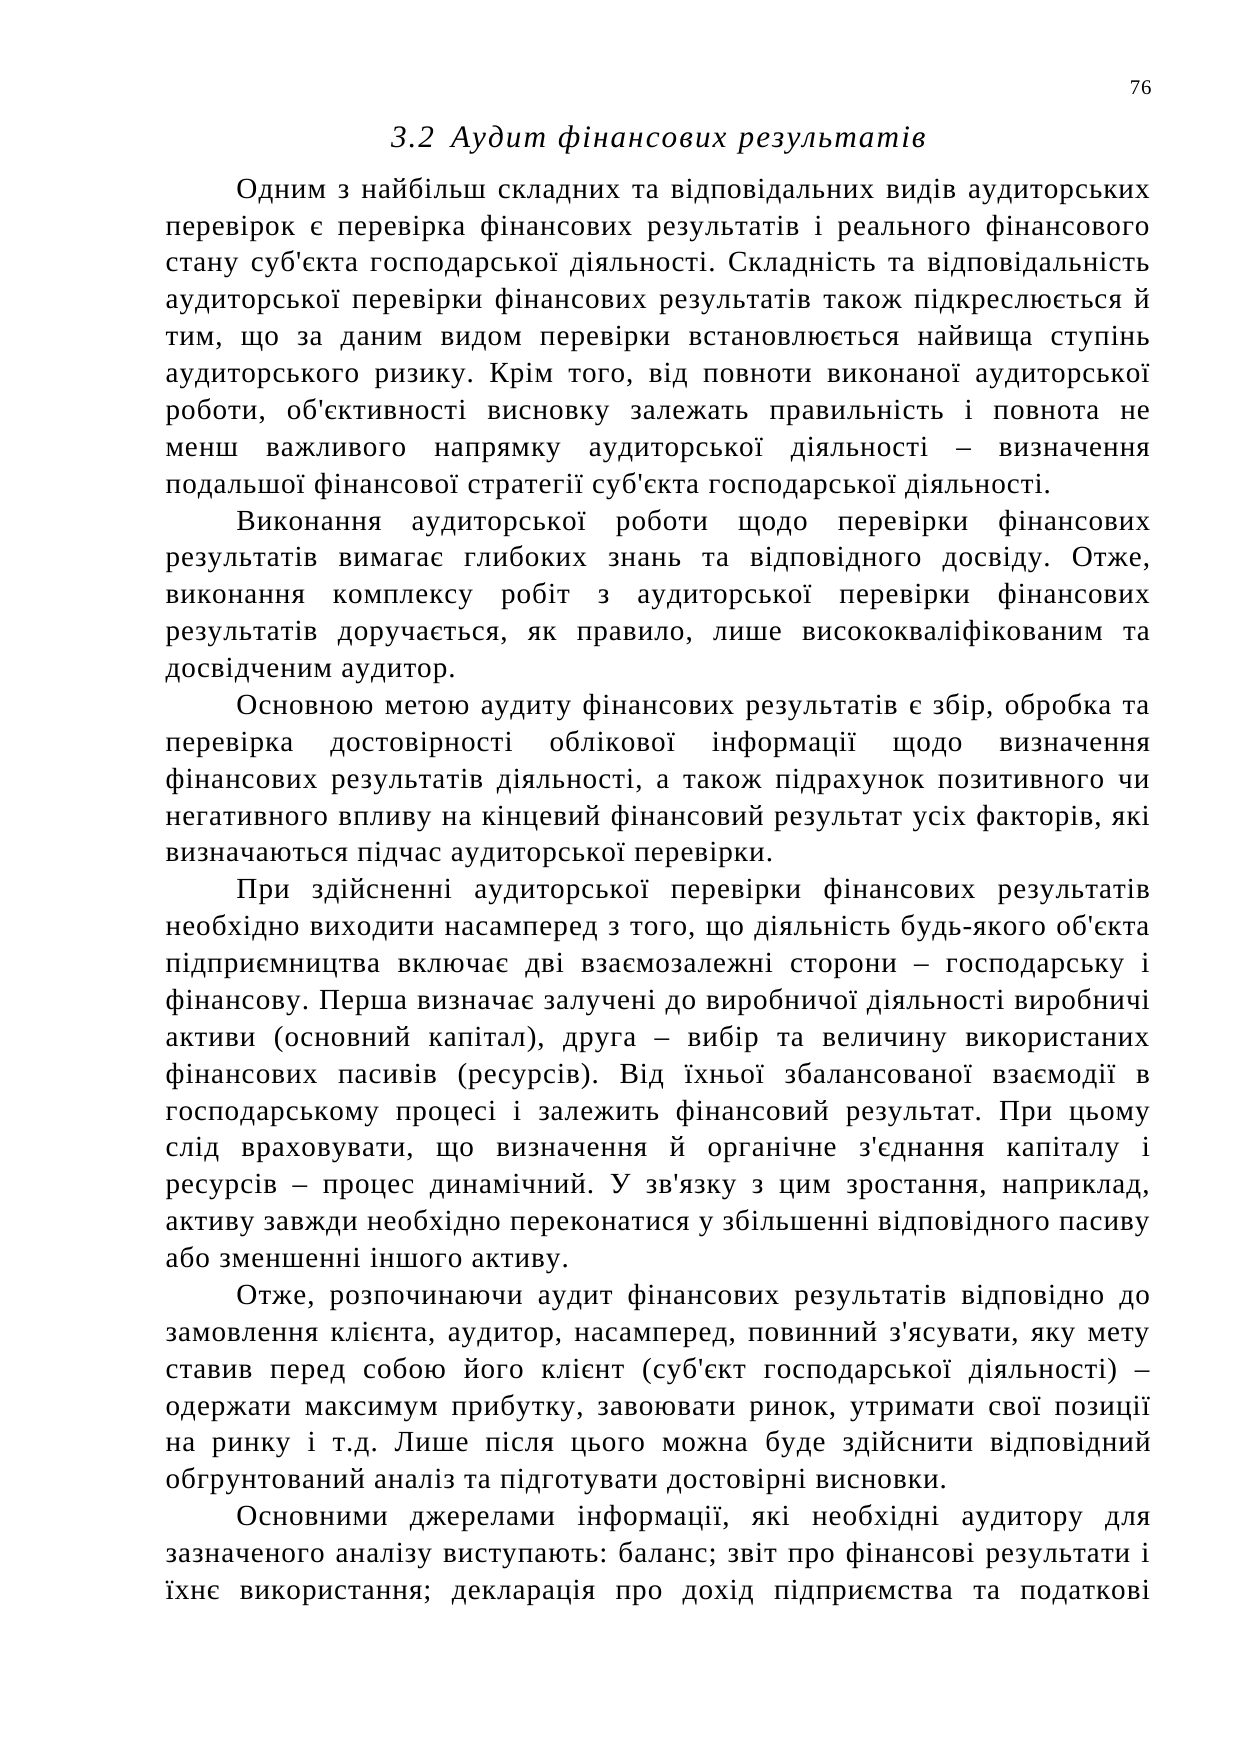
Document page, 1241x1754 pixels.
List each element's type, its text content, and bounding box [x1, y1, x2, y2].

text При здійсненні аудиторської перевірки фінансових результатів необхідно виходити насамперед з того, що діяльність будь-якого об'єкта підприємництва включає дві взаємозалежні сторони – господарську і фінансову. Перша визначає залучені до виробничої діяльності виробничі активи (основний капітал), друга – вибір та величину використаних фінансових пасивів (ресурсів). Від їхньої збалансованої взаємодії в господарському процесі і залежить фінансовий результат. При цьому слід враховувати, що визначення й органічне з'єднання капіталу і ресурсів – процес динамічний. У зв'язку з цим зростання, наприклад, активу завжди необхідно переконатися у збільшенні відповідного пасиву або зменшенні іншого активу. [165, 871, 1152, 1274]
text Виконання аудиторської роботи щодо перевірки фінансових результатів вимагає глибоких знань та відповідного досвіду. Отже, виконання комплексу робіт з аудиторської перевірки фінансових результатів доручається, як правило, лише висококваліфікованим та досвідченим аудитор. [165, 503, 1152, 684]
text Основною метою аудиту фінансових результатів є збір, обробка та перевірка достовірності облікової інформації щодо визначення фінансових результатів діяльності, а також підрахунок позитивного чи негативного впливу на кінцевий фінансовий результат усіх факторів, які визначаються підчас аудиторської перевірки. [165, 687, 1152, 868]
subtitle Аудит фінансових результатів [165, 118, 1152, 154]
text Отже, розпочинаючи аудит фінансових результатів відповідно до замовлення клієнта, аудитор, насамперед, повинний з'ясувати, яку мету ставив перед собою його клієнт (суб'єкт господарської діяльності) – одержати максимум прибутку, завоювати ринок, утримати свої позиції на ринку і т.д. Лише після цього можна буде здійснити відповідний обгрунтований аналіз та підготувати достовірні висновки. [165, 1277, 1152, 1495]
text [165, 1498, 1152, 1606]
text Одним з найбільш складних та відповідальних видів аудиторських перевірок є перевірка фінансових результатів і реального фінансового стану суб'єкта господарської діяльності. Складність та відповідальність аудиторської перевірки фінансових результатів також підкреслюється й тим, що за даним видом перевірки встановлюється найвища ступінь аудиторського ризику. Крім того, від повноти виконаної аудиторської роботи, об'єктивності висновку залежать правильність і повнота не менш важливого напрямку аудиторської діяльності – визначення подальшої фінансової стратегії суб'єкта господарської діяльності. [165, 171, 1152, 499]
